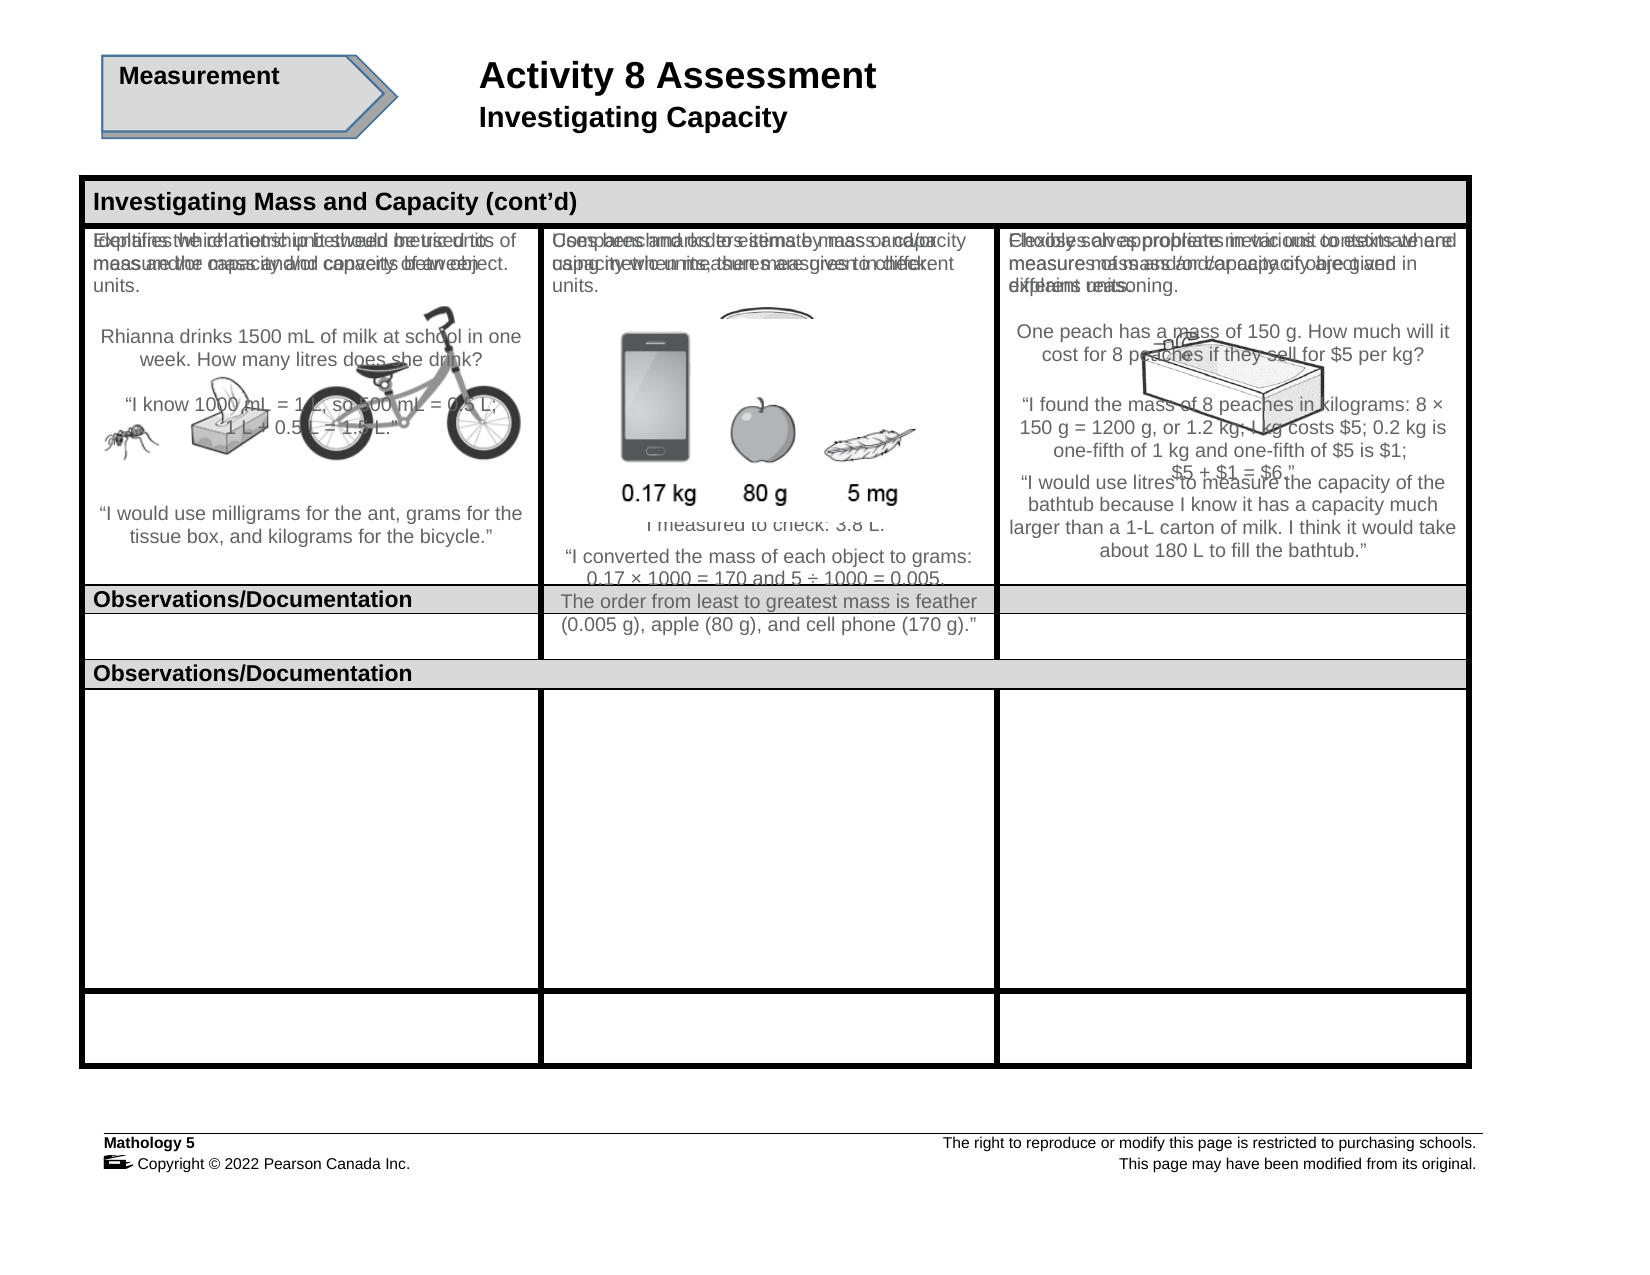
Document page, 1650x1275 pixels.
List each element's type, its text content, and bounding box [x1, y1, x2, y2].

table_header Investigating Mass and Capacity (cont’d) [85, 181, 1466, 223]
table_cell [1000, 690, 1466, 1063]
table_cell Flexibly solves problems in various contexts where measures of mass and/or capacity are given in different units. One peach has a mass of 150 g. How much will it cost for 8 peaches if they sell for $5 per kg? “I found the mass of 8 peaches in kilograms: 8 × 150 g = 1200 g, or 1.2 kg; I kg costs $5; 0.2 kg is one-fifth of 1 kg and one-fifth of $5 is $1; $5 + $1 = $6.” [1000, 229, 1466, 659]
table_cell [544, 690, 994, 1063]
table_cell Observations/Documentation [85, 660, 1466, 688]
picture [103, 1155, 134, 1169]
table_cell Explains the relationship between metric units of mass and/or capacity and converts between units. Rhianna drinks 1500 mL of milk at school in one week. How many litres does she drink? “I know 1000 mL = 1 L, so 500 mL = 0.5 L; 1 L + 0.5 L = 1.5 L.” [85, 229, 538, 659]
table_cell [85, 690, 538, 1063]
table_cell Compares and orders items by mass and/or capacity when measures are given in different units. “I converted the mass of each object to grams: 0.17 × 1000 = 170 and 5 ÷ 1000 = 0.005. The order from least to greatest mass is feather (0.005 g), apple (80 g), and cell phone (170 g).” [544, 229, 994, 659]
picture [551, 319, 986, 522]
